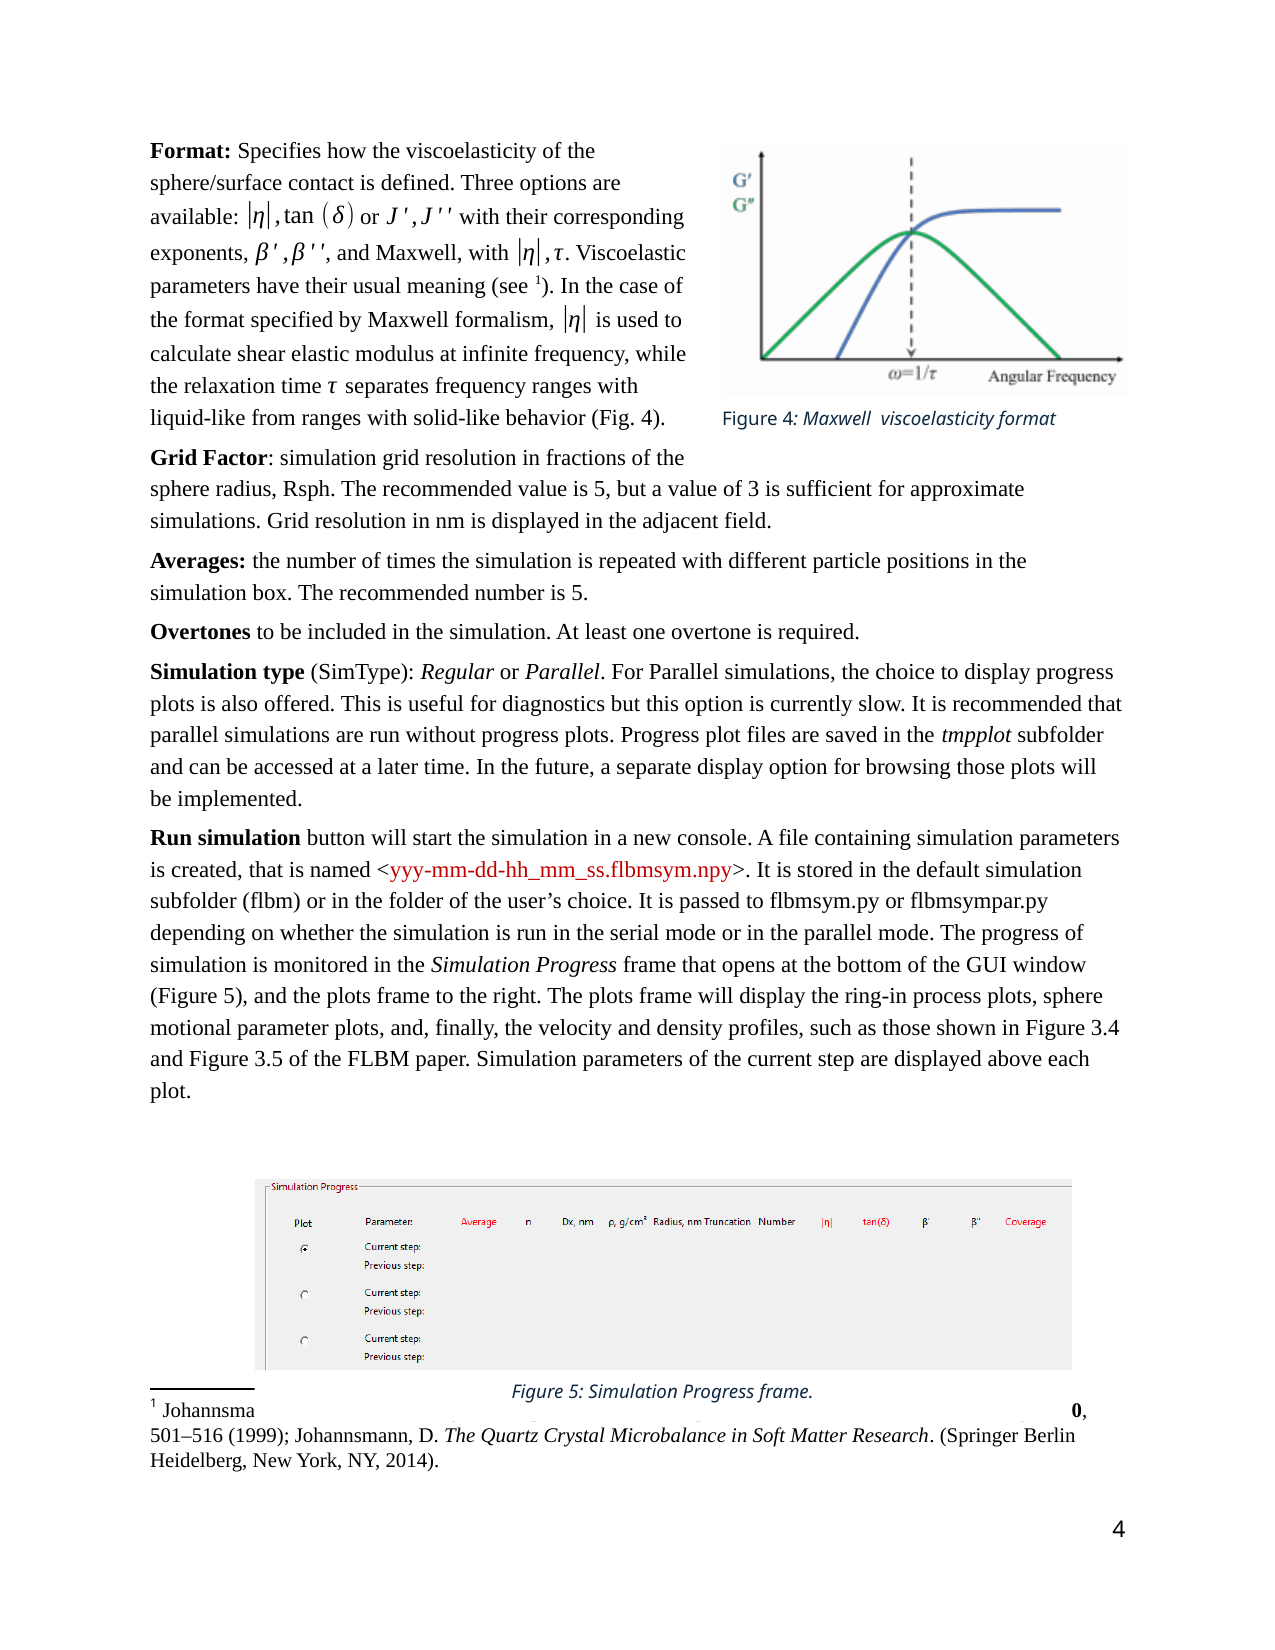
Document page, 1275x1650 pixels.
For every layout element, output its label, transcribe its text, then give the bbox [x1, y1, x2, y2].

text Run simulation button will start the simulation in a new console. A file containing simulation parameters is created, that is named <yyy-mm-dd-hh_mm_ss.flbmsym.npy>. It is stored in the default simulation subfolder (flbm) or in the folder of the user’s choice. It is passed to flbmsym.py or flbmsympar.py depending on whether the simulation is run in the serial mode or in the parallel mode. The progress of simulation is monitored in the Simulation Progress frame that opens at the bottom of the GUI window (Figure 5), and the plots frame to the right. The plots frame will display the ring-in process plots, sphere motional parameter plots, and, finally, the velocity and density profiles, such as those shown in Figure 3.4 and Figure 3.5 of the FLBM paper. Simulation parameters of the current step are displayed above each plot. [150, 824, 1125, 1103]
picture [721, 145, 1130, 396]
picture [254, 1179, 1072, 1370]
text Overtones to be included in the simulation. At least one overtone is required. [150, 618, 1125, 645]
text Grid Factor: simulation grid resolution in fractions of the sphere radius, Rsph. The recommended value is 5, but a value of 3 is sufficient for approximate simulations. Grid resolution in nm is displayed in the adjacent field. [150, 444, 1125, 533]
text Averages: the number of times the simulation is repeated with different particle positions in the simulation box. The recommended number is 5. [150, 547, 1125, 605]
text Simulation type (SimType): Regular or Parallel. For Parallel simulations, the choice to display progress plots is also offered. This is useful for diagnostics but this option is currently slow. It is recommended that parallel simulations are run without progress plots. Progress plot files are saved in the tmpplot subfolder and can be accessed at a later time. In the future, a separate display option for browsing those plots will be implemented. [150, 658, 1125, 811]
